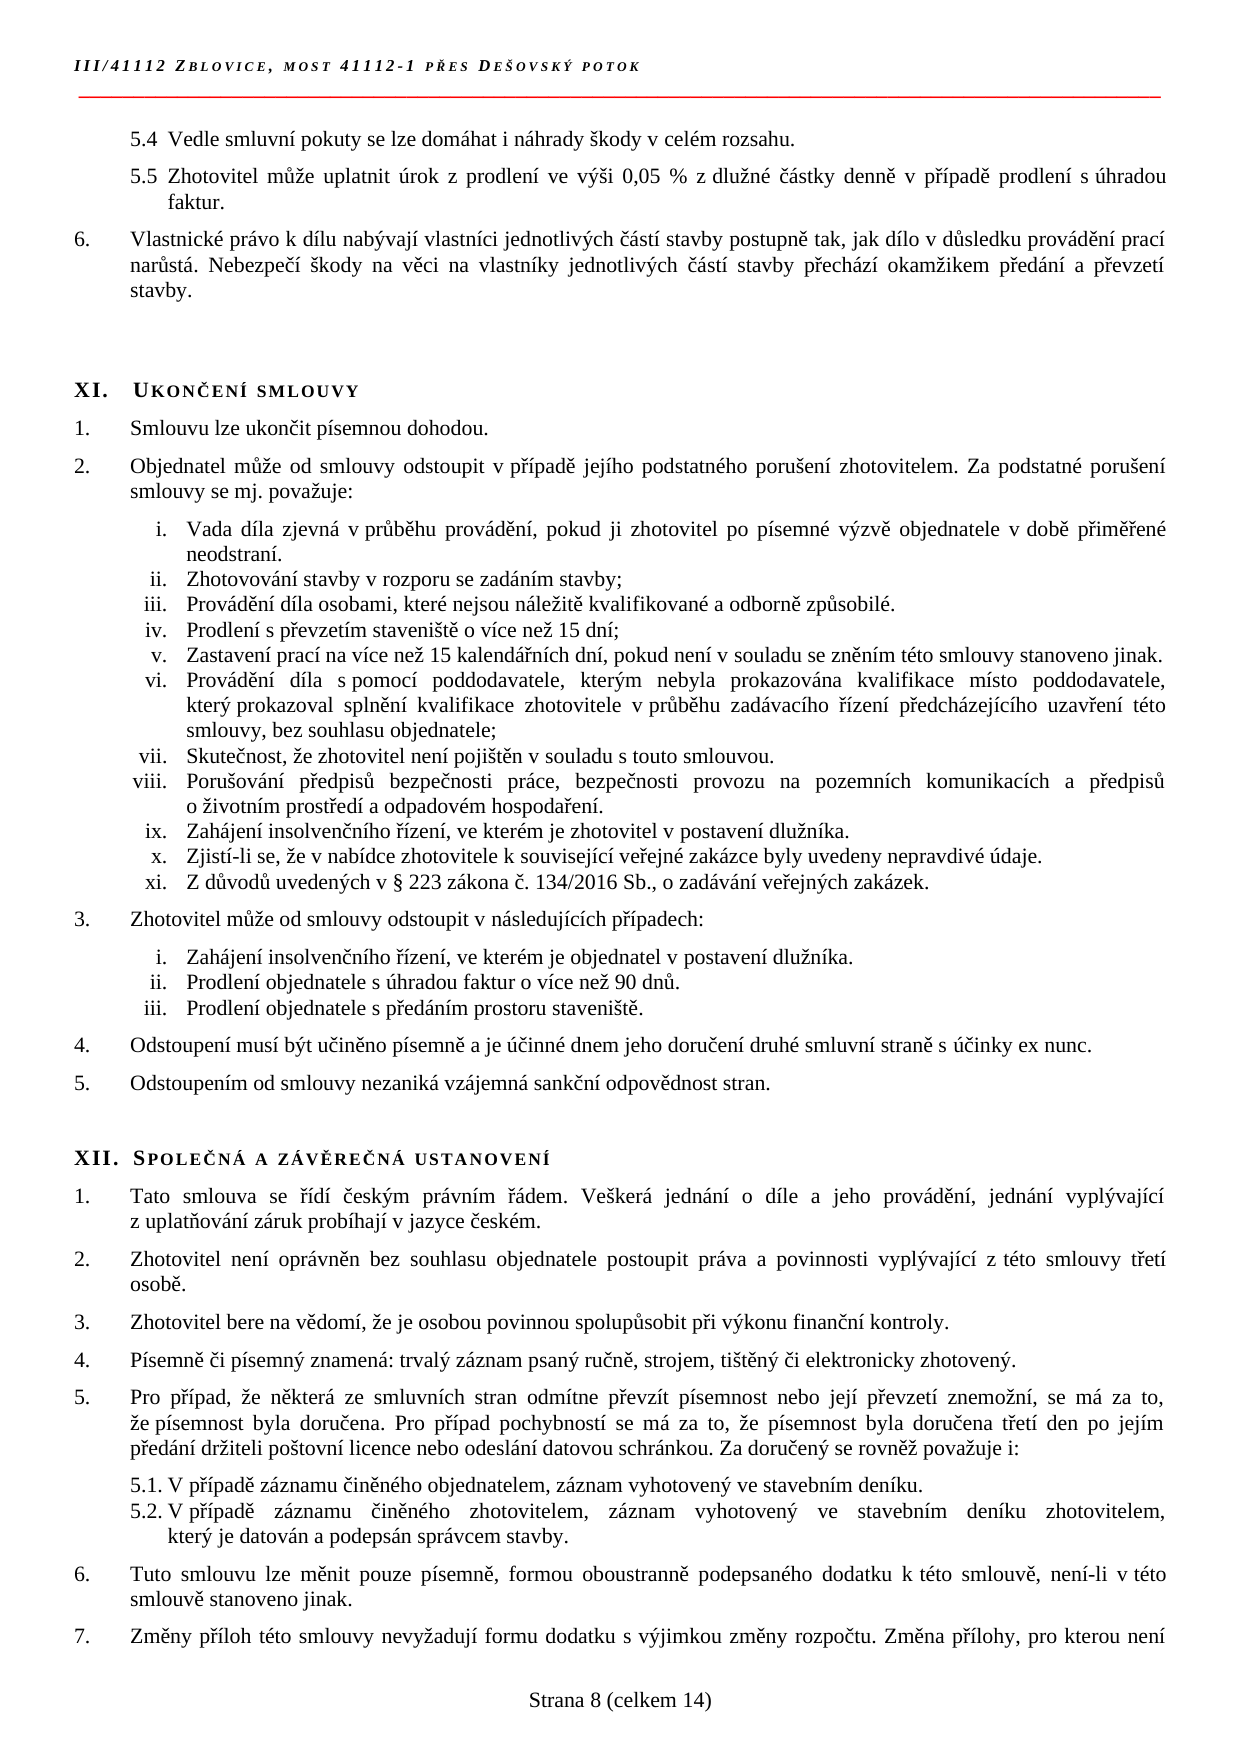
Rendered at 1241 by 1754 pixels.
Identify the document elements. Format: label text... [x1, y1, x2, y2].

list Provádění díla s pomocí poddodavatele, kterým nebyla prokazována kvalifikace místo poddodavatele, který prokazoval splnění kvalifikace zhotovitele v průběhu zadávacího řízení předcházejícího uzavření této smlouvy, bez souhlasu objednatele; [167, 667, 1166, 743]
list Zhotovitel může od smlouvy odstoupit v následujících případech: [74, 906, 1166, 932]
list Zjistí-li se, že v nabídce zhotovitele k související veřejné zakázce byly uvedeny nepravdivé údaje. [167, 843, 1166, 869]
list Zahájení insolvenčního řízení, ve kterém je zhotovitel v postavení dlužníka. [167, 818, 1166, 843]
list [74, 1623, 1166, 1649]
list Smlouvu lze ukončit písemnou dohodou. [74, 415, 1166, 440]
list Prodlení s převzetím staveniště o více než 15 dní; [167, 617, 1166, 642]
list Prodlení objednatele s předáním prostoru staveniště. [167, 994, 1166, 1020]
list Vedle smluvní pokuty se lze domáhat i náhrady škody v celém rozsahu. [130, 126, 1166, 151]
list Zhotovitel není oprávněn bez souhlasu objednatele postoupit práva a povinnosti vyplývající z této smlouvy třetí osobě. [74, 1246, 1166, 1296]
list Tuto smlouvu lze měnit pouze písemně, formou oboustranně podepsaného dodatku k této smlouvě, není-li v této smlouvě stanoveno jinak. [74, 1561, 1166, 1611]
list V případě záznamu činěného objednatelem, záznam vyhotovený ve stavebním deníku. [130, 1472, 1166, 1498]
list Zahájení insolvenčního řízení, ve kterém je objednatel v postavení dlužníka. [167, 944, 1166, 969]
list Provádění díla osobami, které nejsou náležitě kvalifikované a odborně způsobilé. [167, 591, 1166, 617]
list Zhotovování stavby v rozporu se zadáním stavby; [167, 566, 1166, 591]
list Zastavení prací na více než 15 kalendářních dní, pokud není v souladu se zněním této smlouvy stanoveno jinak. [167, 642, 1166, 667]
list Vada díla zjevná v průběhu provádění, pokud ji zhotovitel po písemné výzvě objednatele v době přiměřené neodstraní. [167, 516, 1166, 566]
list Prodlení objednatele s úhradou faktur o více než 90 dnů. [167, 969, 1166, 994]
list V případě záznamu činěného zhotovitelem, záznam vyhotovený ve stavebním deníku zhotovitelem, který je datován a podepsán správcem stavby. [130, 1498, 1166, 1548]
list Zhotovitel bere na vědomí, že je osobou povinnou spolupůsobit při výkonu finanční kontroly. [74, 1309, 1166, 1334]
list Pro případ, že některá ze smluvních stran odmítne převzít písemnost nebo její převzetí znemožní, se má za to, že písemnost byla doručena. Pro případ pochybností se má za to, že písemnost byla doručena třetí den po jejím předání držiteli poštovní licence nebo odeslání datovou schránkou. Za doručený se rovněž považuje i: [74, 1384, 1166, 1460]
list Objednatel může od smlouvy odstoupit v případě jejího podstatného porušení zhotovitelem. Za podstatné porušení smlouvy se mj. považuje: [74, 453, 1166, 503]
list Písemně či písemný znamená: trvalý záznam psaný ručně, strojem, tištěný či elektronicky zhotovený. [74, 1347, 1166, 1372]
list Porušování předpisů bezpečnosti práce, bezpečnosti provozu na pozemních komunikacích a předpisů o životním prostředí a odpadovém hospodaření. [167, 768, 1166, 818]
list Tato smlouva se řídí českým právním řádem. Veškerá jednání o díle a jeho provádění, jednání vyplývající z uplatňování záruk probíhají v jazyce českém. [74, 1183, 1166, 1233]
list Z důvodů uvedených v § 223 zákona č. 134/2016 Sb., o zadávání veřejných zakázek. [167, 869, 1166, 894]
list Zhotovitel může uplatnit úrok z prodlení ve výši 0,05 % z dlužné částky denně v případě prodlení s úhradou faktur. [130, 163, 1166, 214]
list Odstoupení musí být učiněno písemně a je účinné dnem jeho doručení druhé smluvní straně s účinky ex nunc. [74, 1032, 1166, 1057]
list Vlastnické právo k dílu nabývají vlastníci jednotlivých částí stavby postupně tak, jak dílo v důsledku provádění prací narůstá. Nebezpečí škody na věci na vlastníky jednotlivých částí stavby přechází okamžikem předání a převzetí stavby. [74, 226, 1166, 302]
list Skutečnost, že zhotovitel není pojištěn v souladu s touto smlouvou. [167, 743, 1166, 768]
list Ukončení smlouvy [74, 377, 1166, 403]
list Společná a závěrečná ustanovení [74, 1145, 1166, 1171]
list Odstoupením od smlouvy nezaniká vzájemná sankční odpovědnost stran. [74, 1070, 1166, 1095]
